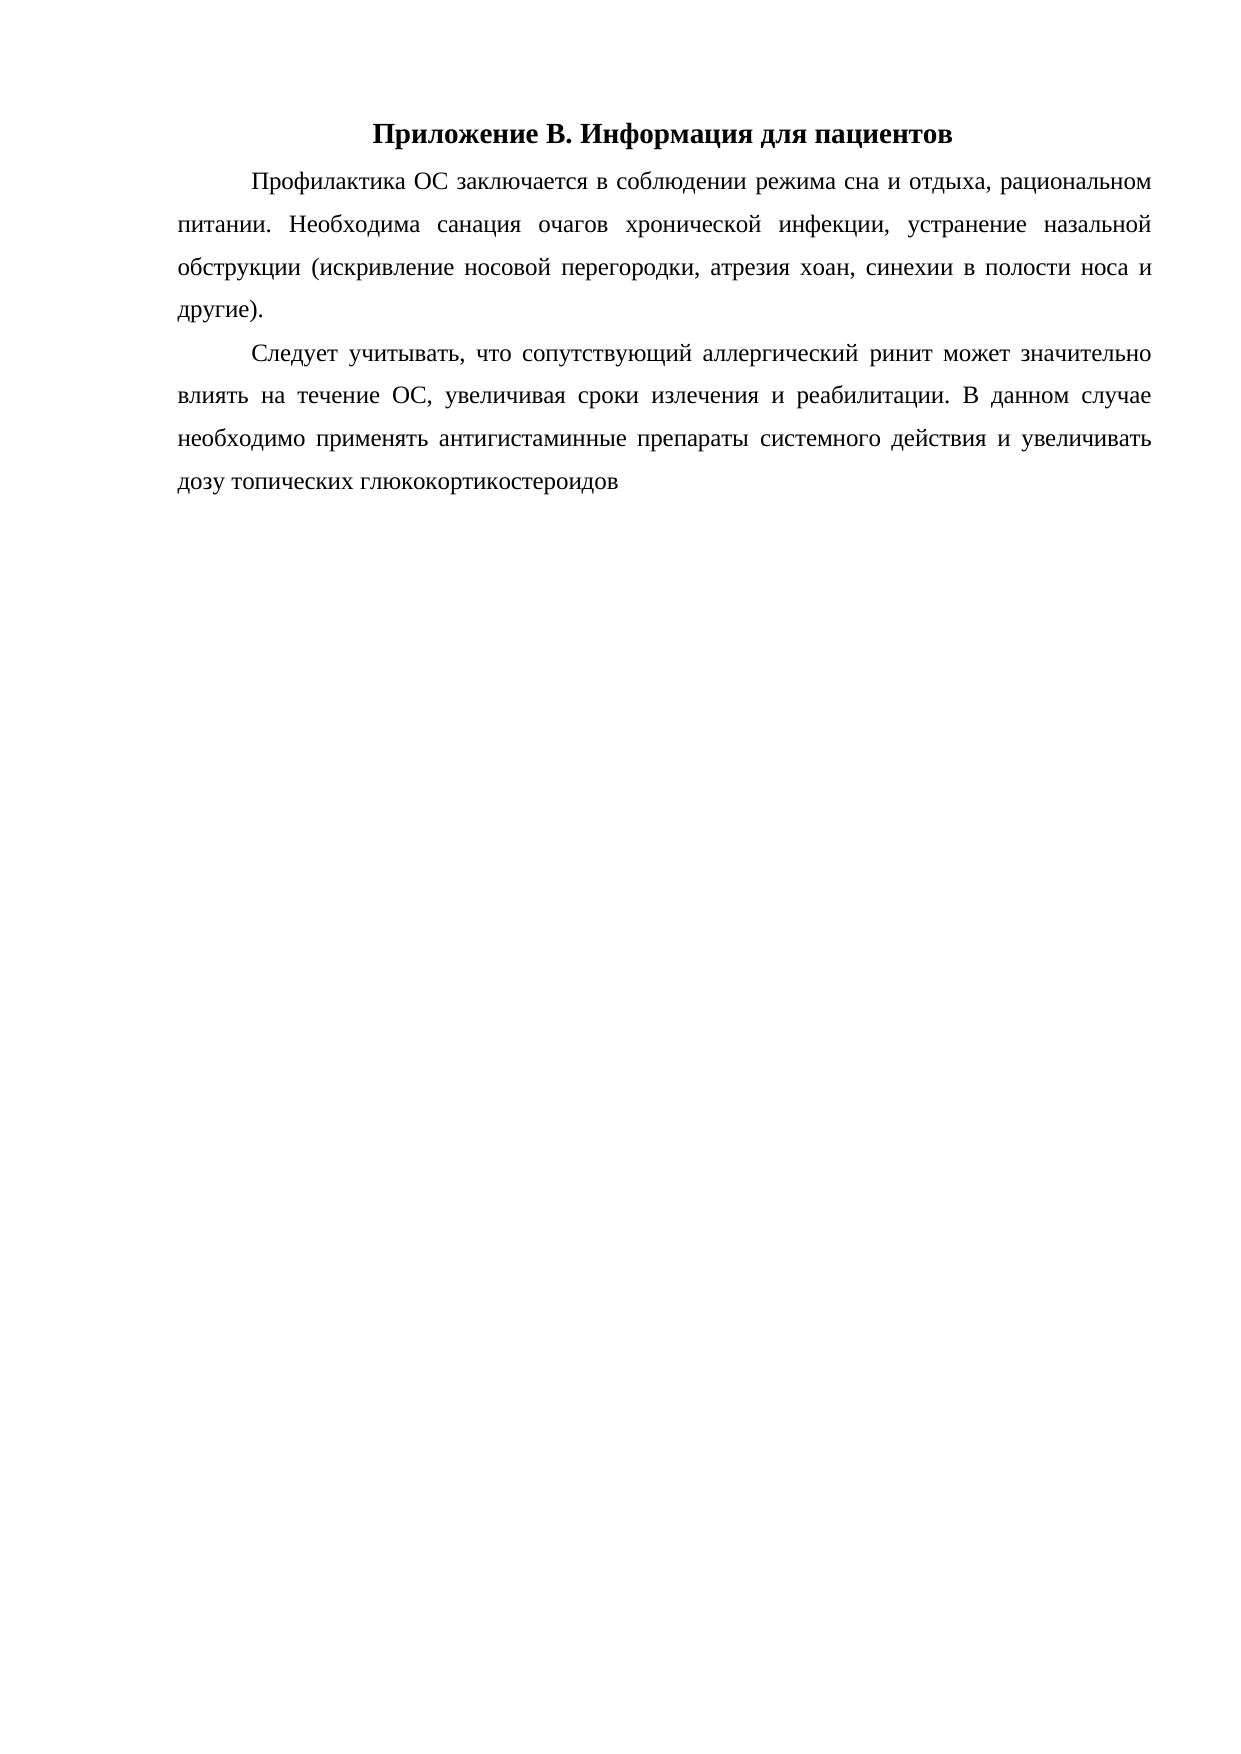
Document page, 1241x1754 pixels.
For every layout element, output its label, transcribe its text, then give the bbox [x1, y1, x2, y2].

text Следует учитывать, что сопутствующий аллергический ринит может значительно влиять на течение ОС, увеличивая сроки излечения и реабилитации. В данном случае необходимо применять антигистаминные препараты системного действия и увеличивать дозу топических глюкокортикостероидов [177, 338, 1152, 495]
text Профилактика ОС заключается в соблюдении режима сна и отдыха, рациональном питании. Необходима санация очагов хронической инфекции, устранение назальной обструкции (искривление носовой перегородки, атрезия хоан, синехии в полости носа и другие). [177, 166, 1152, 323]
subtitle Приложение В. Информация для пациентов [372, 116, 1163, 149]
